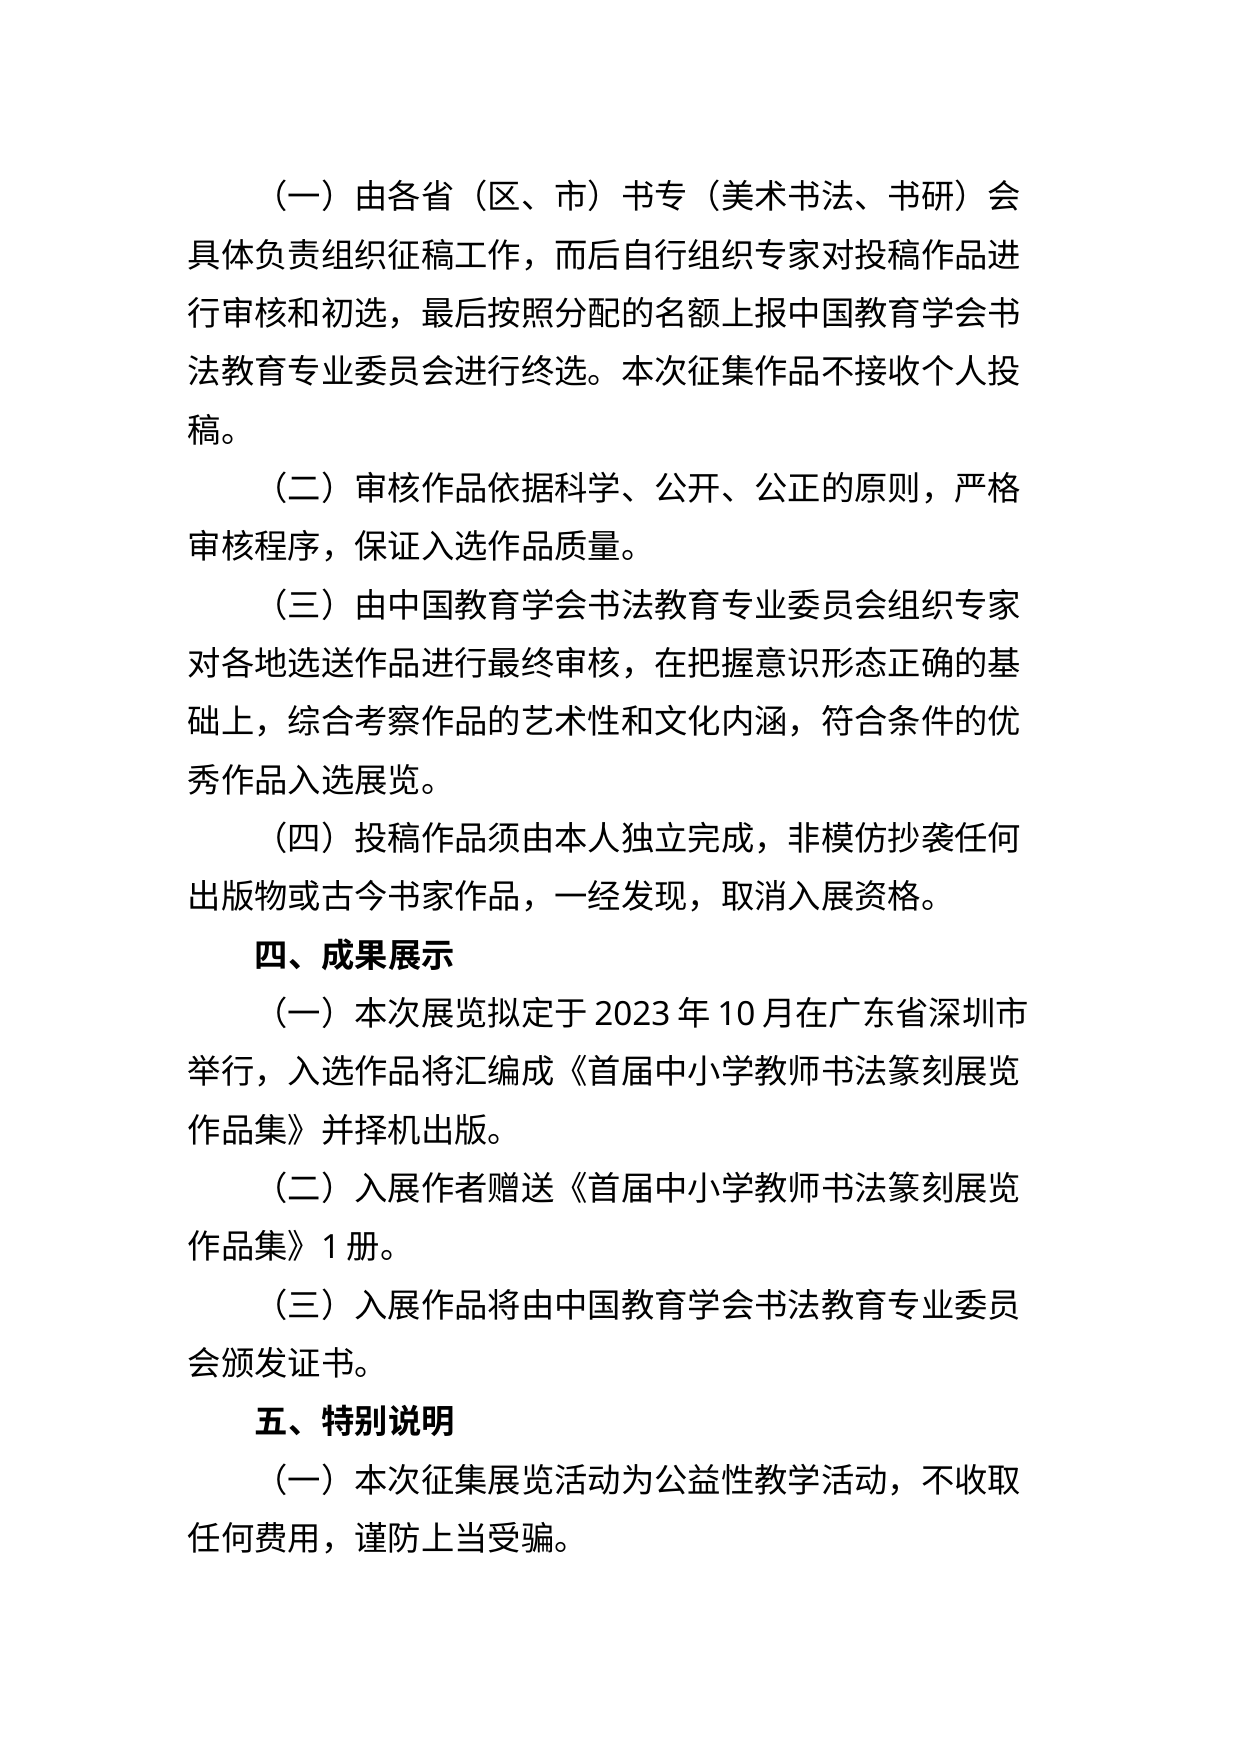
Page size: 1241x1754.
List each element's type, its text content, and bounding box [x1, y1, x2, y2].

text （一）本次展览拟定于2023年10月在广东省深圳市举行，入选作品将汇编成《首届中小学教师书法篆刻展览作品集》并择机出版。 [187, 979, 1053, 1154]
text （二）入展作者赠送《首届中小学教师书法篆刻展览作品集》1册。 [187, 1154, 1053, 1270]
text （一）本次征集展览活动为公益性教学活动，不收取任何费用，谨防上当受骗。 [187, 1445, 1053, 1562]
text （三）由中国教育学会书法教育专业委员会组织专家对各地选送作品进行最终审核，在把握意识形态正确的基础上，综合考察作品的艺术性和文化内涵，符合条件的优秀作品入选展览。 [187, 570, 1053, 804]
text 五、特别说明 [187, 1387, 1053, 1445]
text （一）由各省（区、市）书专（美术书法、书研）会具体负责组织征稿工作，而后自行组织专家对投稿作品进行审核和初选，最后按照分配的名额上报中国教育学会书法教育专业委员会进行终选。本次征集作品不接收个人投稿。 [187, 162, 1053, 454]
text 四、成果展示 [187, 920, 1053, 979]
text （二）审核作品依据科学、公开、公正的原则，严格审核程序，保证入选作品质量。 [187, 454, 1053, 570]
text （四）投稿作品须由本人独立完成，非模仿抄袭任何出版物或古今书家作品，一经发现，取消入展资格。 [187, 804, 1053, 920]
text （三）入展作品将由中国教育学会书法教育专业委员会颁发证书。 [187, 1270, 1053, 1387]
